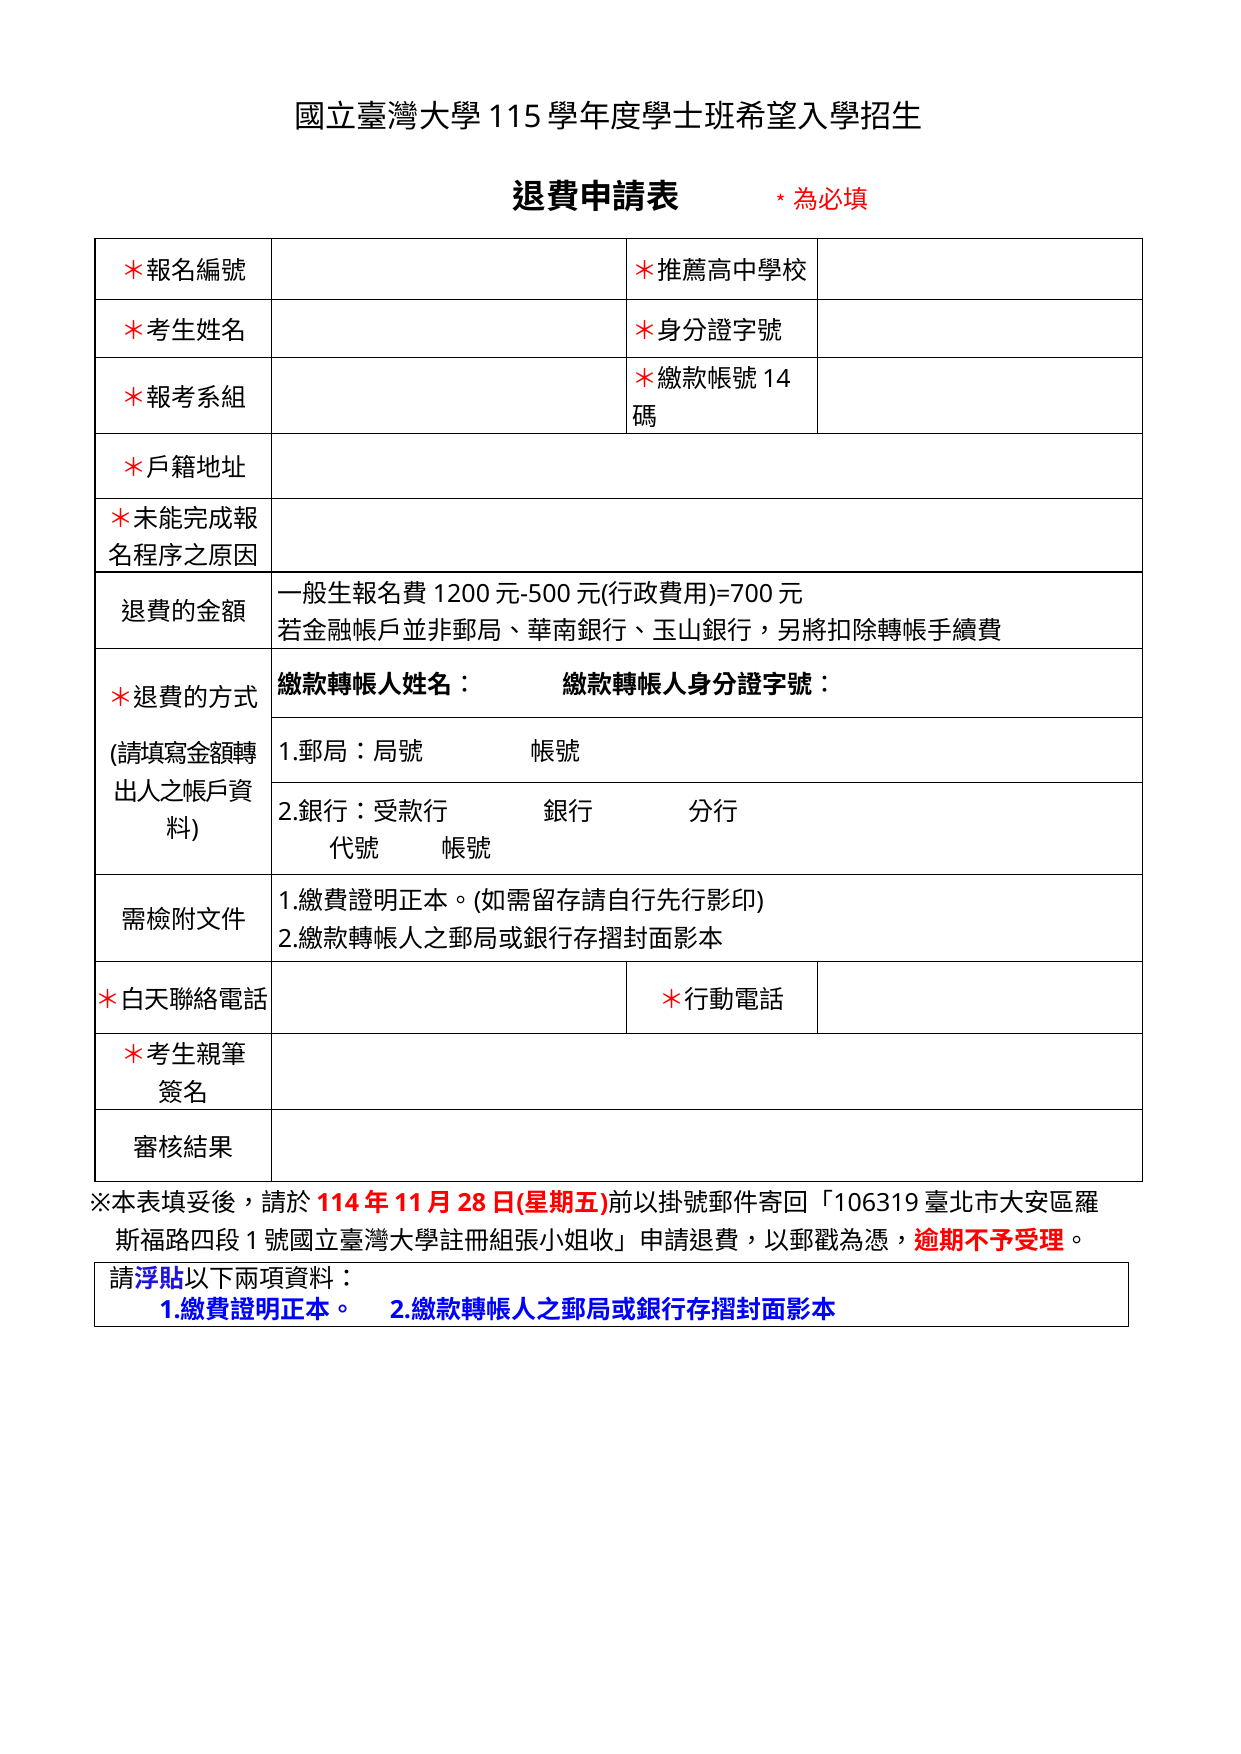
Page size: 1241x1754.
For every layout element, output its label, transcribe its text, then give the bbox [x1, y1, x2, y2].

table_cell 1.繳費證明正本。(如需留存請自行先行影印) 2.繳款轉帳人之郵局或銀行存摺封面影本 [272, 875, 1142, 961]
table_header ＊報名編號 [96, 239, 271, 299]
table_cell ＊繳款帳號14碼 [627, 358, 817, 433]
table_cell [272, 300, 626, 357]
table_cell ＊行動電話 [627, 962, 817, 1033]
table_cell 審核結果 [96, 1110, 271, 1181]
table_cell [818, 300, 1142, 357]
table_cell ＊戶籍地址 [96, 434, 271, 498]
table_cell 2.銀行：受款行 銀行 分行 代號 帳號 [272, 783, 1142, 873]
table_cell 繳款轉帳人姓名： 繳款轉帳人身分證字號： [272, 649, 1142, 717]
table_cell ＊白天聯絡電話 [96, 962, 271, 1033]
table_header [272, 239, 626, 299]
table_cell 一般生報名費1200元-500元(行政費用)=700元 若金融帳戶並非郵局、華南銀行、玉山銀行，另將扣除轉帳手續費 [272, 573, 1142, 647]
table_cell [272, 358, 626, 433]
table_cell [818, 962, 1142, 1033]
table_cell [818, 358, 1142, 433]
table_cell 退費的金額 [96, 573, 271, 647]
table_cell 1.郵局：局號 帳號 [272, 718, 1142, 782]
table_header ＊推薦高中學校 [627, 239, 817, 299]
table_cell ＊報考系組 [96, 358, 271, 433]
text 退費申請表 ﹡為必填 [94, 157, 1122, 232]
table_cell 需檢附文件 [96, 875, 271, 961]
table_cell [272, 499, 1142, 571]
table_cell [272, 962, 626, 1033]
text 國立臺灣大學115學年度學士班希望入學招生 [94, 76, 1122, 151]
table_cell [272, 1034, 1142, 1109]
table_cell [272, 434, 1142, 498]
table_cell [272, 1110, 1142, 1181]
table_cell ＊退費的方式 (請填寫金額轉出人之帳戶資料) [96, 649, 271, 873]
table_cell ＊考生親筆 簽名 [96, 1034, 271, 1109]
table_cell ＊未能完成報名程序之原因 [96, 499, 271, 571]
table_cell ＊身分證字號 [627, 300, 817, 357]
table_cell ＊考生姓名 [96, 300, 271, 357]
text ※本表填妥後，請於114年11月28日(星期五)前以掛號郵件寄回「106319臺北市大安區羅斯福路四段1號國立臺灣大學註冊組張小姐收」申請退費，以郵戳為憑，逾期不予受理。 [90, 1182, 1122, 1257]
table_header [818, 239, 1142, 299]
